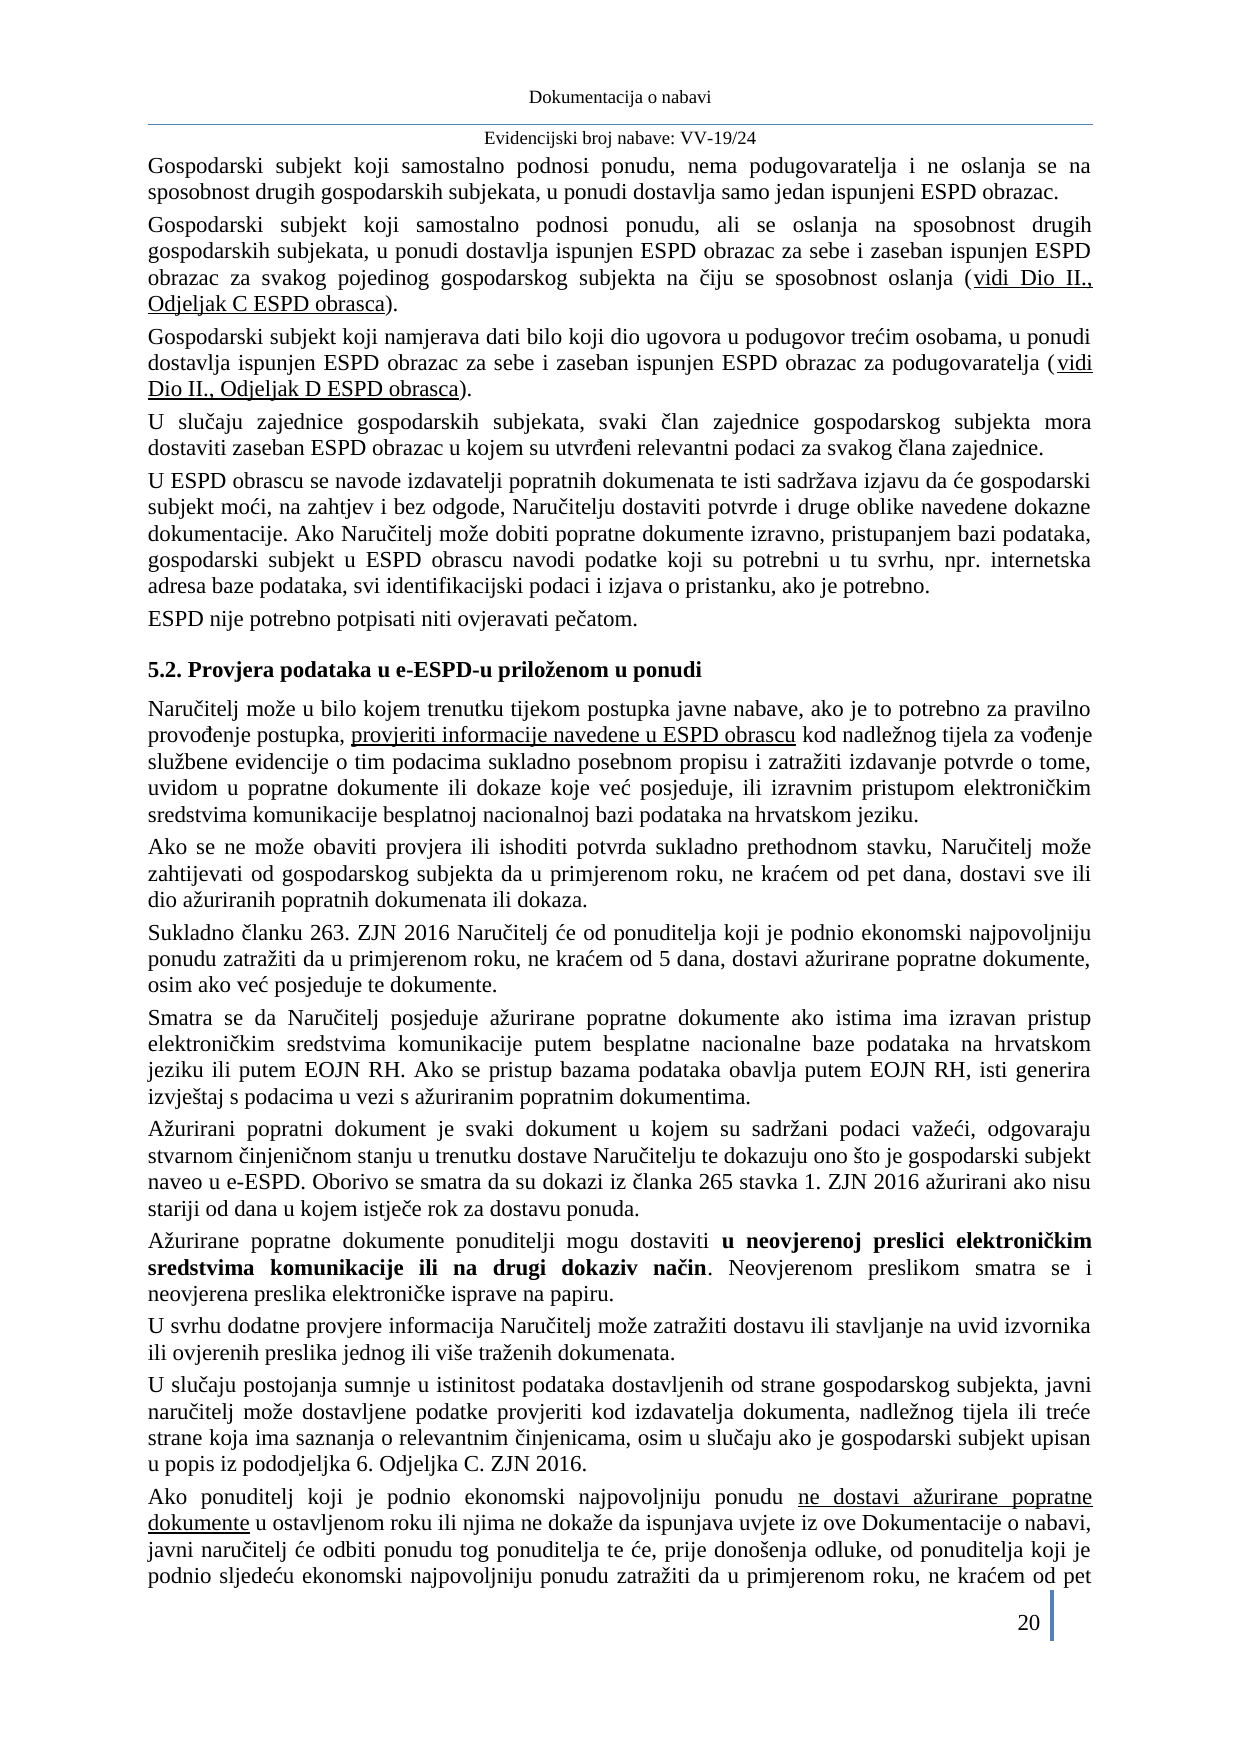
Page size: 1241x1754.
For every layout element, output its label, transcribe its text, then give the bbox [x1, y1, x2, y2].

text U svrhu dodatne provjere informacija Naručitelj može zatražiti dostavu ili stavljanje na uvid izvornika ili ovjerenih preslika jednog ili više traženih dokumenata. [148, 1312, 1093, 1365]
text Ako se ne može obaviti provjera ili ishoditi potvrda sukladno prethodnom stavku, Naručitelj može zahtijevati od gospodarskog subjekta da u primjerenom roku, ne kraćem od pet dana, dostavi sve ili dio ažuriranih popratnih dokumenata ili dokaza. [148, 833, 1093, 912]
text U ESPD obrascu se navode izdavatelji popratnih dokumenata te isti sadržava izjavu da će gospodarski subjekt moći, na zahtjev i bez odgode, Naručitelju dostaviti potvrde i druge oblike navedene dokazne dokumentacije. Ako Naručitelj može dobiti popratne dokumente izravno, pristupanjem bazi podataka, gospodarski subjekt u ESPD obrascu navodi podatke koji su potrebni u tu svrhu, npr. internetska adresa baze podataka, svi identifikacijski podaci i izjava o pristanku, ako je potrebno. [148, 467, 1093, 599]
text ESPD nije potrebno potpisati niti ovjeravati pečatom. [148, 605, 1093, 631]
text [148, 1483, 1093, 1588]
text Naručitelj može u bilo kojem trenutku tijekom postupka javne nabave, ako je to potrebno za pravilno provođenje postupka, provjeriti informacije navedene u ESPD obrascu kod nadležnog tijela za vođenje službene evidencije o tim podacima sukladno posebnom propisu i zatražiti izdavanje potvrde o tome, uvidom u popratne dokumente ili dokaze koje već posjeduje, ili izravnim pristupom elektroničkim sredstvima komunikacije besplatnoj nacionalnoj bazi podataka na hrvatskom jeziku. [148, 695, 1093, 827]
text U slučaju postojanja sumnje u istinitost podataka dostavljenih od strane gospodarskog subjekta, javni naručitelj može dostavljene podatke provjeriti kod izdavatelja dokumenta, nadležnog tijela ili treće strane koja ima saznanja o relevantnim činjenicama, osim u slučaju ako je gospodarski subjekt upisan u popis iz pododjeljka 6. Odjeljka C. ZJN 2016. [148, 1371, 1093, 1477]
text Ažurirane popratne dokumente ponuditelji mogu dostaviti u neovjerenoj preslici elektroničkim sredstvima komunikacije ili na drugi dokaziv način. Neovjerenom preslikom smatra se i neovjerena preslika elektroničke isprave na papiru. [148, 1227, 1093, 1306]
text Ažurirani popratni dokument je svaki dokument u kojem su sadržani podaci važeći, odgovaraju stvarnom činjeničnom stanju u trenutku dostave Naručitelju te dokazuju ono što je gospodarski subjekt naveo u e-ESPD. Oborivo se smatra da su dokazi iz članka 265 stavka 1. ZJN 2016 ažurirani ako nisu stariji od dana u kojem istječe rok za dostavu ponuda. [148, 1116, 1093, 1221]
text Gospodarski subjekt koji namjerava dati bilo koji dio ugovora u podugovor trećim osobama, u ponudi dostavlja ispunjen ESPD obrazac za sebe i zaseban ispunjen ESPD obrazac za podugovaratelja (vidi Dio II., Odjeljak D ESPD obrasca). [148, 323, 1093, 402]
text Sukladno članku 263. ZJN 2016 Naručitelj će od ponuditelja koji je podnio ekonomski najpovoljniju ponudu zatražiti da u primjerenom roku, ne kraćem od 5 dana, dostavi ažurirane popratne dokumente, osim ako već posjeduje te dokumente. [148, 918, 1093, 998]
text Gospodarski subjekt koji samostalno podnosi ponudu, nema podugovaratelja i ne oslanja se na sposobnost drugih gospodarskih subjekata, u ponudi dostavlja samo jedan ispunjeni ESPD obrazac. [148, 152, 1093, 205]
text Smatra se da Naručitelj posjeduje ažurirane popratne dokumente ako istima ima izravan pristup elektroničkim sredstvima komunikacije putem besplatne nacionalne baze podataka na hrvatskom jeziku ili putem EOJN RH. Ako se pristup bazama podataka obavlja putem EOJN RH, isti generira izvještaj s podacima u vezi s ažuriranim popratnim dokumentima. [148, 1004, 1093, 1109]
text Gospodarski subjekt koji samostalno podnosi ponudu, ali se oslanja na sposobnost drugih gospodarskih subjekata, u ponudi dostavlja ispunjen ESPD obrazac za sebe i zaseban ispunjen ESPD obrazac za svakog pojedinog gospodarskog subjekta na čiju se sposobnost oslanja (vidi Dio II., Odjeljak C ESPD obrasca). [148, 211, 1093, 316]
text U slučaju zajednice gospodarskih subjekata, svaki član zajednice gospodarskog subjekta mora dostaviti zaseban ESPD obrazac u kojem su utvrđeni relevantni podaci za svakog člana zajednice. [148, 408, 1093, 461]
text 5.2. Provjera podataka u e-ESPD-u priloženom u ponudi [148, 656, 1093, 683]
